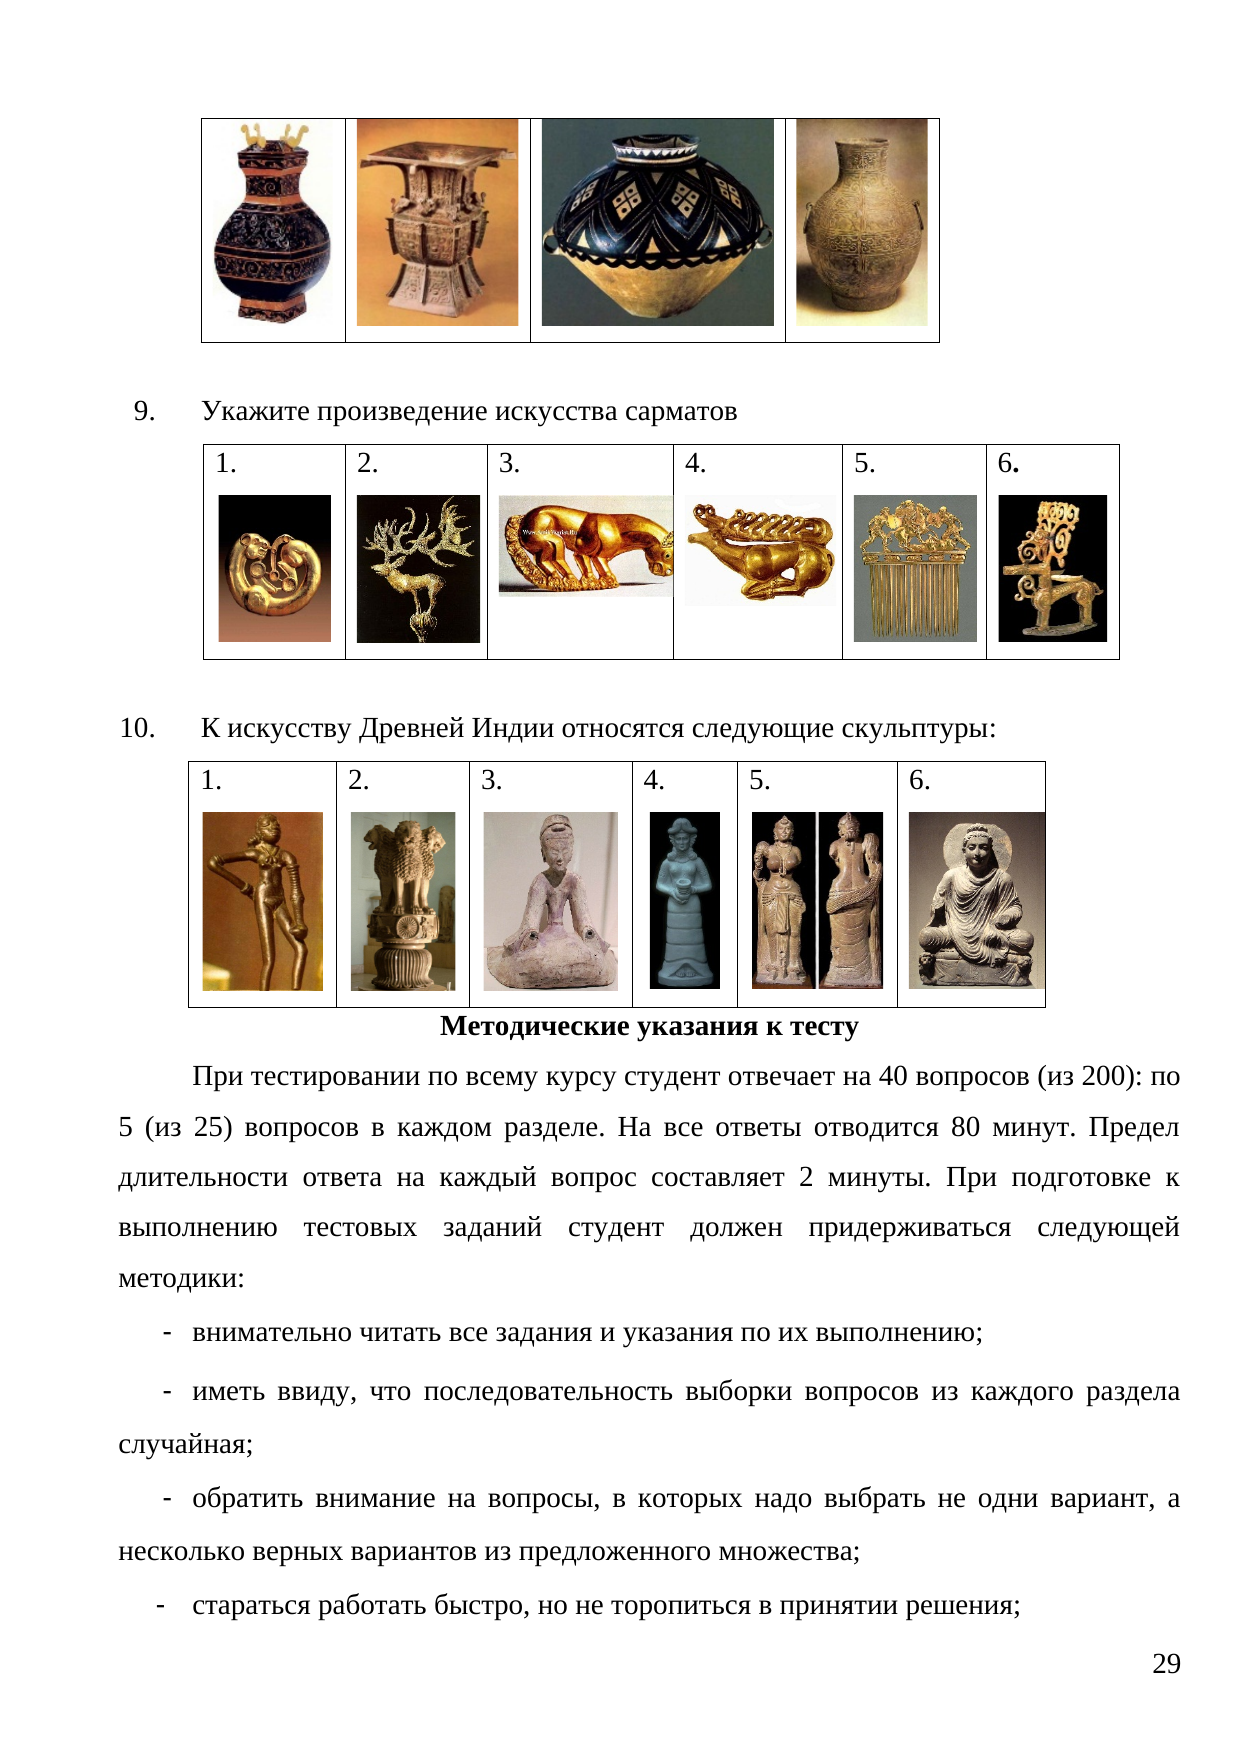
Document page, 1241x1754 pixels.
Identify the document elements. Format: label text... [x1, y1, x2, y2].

list обратить внимание на вопросы, в которых надо выбрать не одни вариант, а несколько верных вариантов из предложенного множества; [118, 1476, 1181, 1566]
list стараться работать быстро, но не торопиться в принятии решения; [118, 1583, 1181, 1623]
table_header 6. [898, 762, 1045, 1007]
picture [356, 119, 519, 326]
table_header 2. [346, 445, 487, 659]
picture [752, 812, 884, 989]
picture [218, 495, 331, 642]
table_header [202, 119, 345, 342]
table_header 4. [633, 762, 737, 1007]
picture [541, 119, 774, 326]
picture [483, 812, 618, 991]
table_header 4. [674, 445, 842, 659]
list Укажите произведение искусства сарматов [156, 393, 1181, 427]
picture [853, 495, 977, 642]
list внимательно читать все задания и указания по их выполнению; [118, 1310, 1181, 1350]
table_header 5. [843, 445, 986, 659]
table_header [786, 119, 939, 342]
list К искусству Древней Индии относятся следующие скульптуры: [156, 711, 1181, 744]
table_header 1. [189, 762, 336, 1007]
table_header [346, 119, 530, 342]
picture [649, 812, 720, 989]
picture [998, 495, 1108, 642]
table_header 2. [337, 762, 469, 1007]
picture [796, 119, 928, 326]
picture [356, 495, 481, 643]
text Методические указания к тесту [118, 1008, 1181, 1042]
picture [212, 119, 333, 326]
picture [684, 495, 837, 606]
picture [202, 812, 323, 991]
table_header 3. [488, 445, 673, 659]
list иметь ввиду, что последовательность выборки вопросов из каждого раздела случайная; [118, 1369, 1181, 1459]
table_header 6. [987, 445, 1119, 659]
table_header 5. [738, 762, 897, 1007]
table_header 3. [470, 762, 632, 1007]
picture [908, 812, 1045, 989]
picture [498, 495, 674, 597]
table_header [531, 119, 785, 342]
picture [350, 812, 456, 991]
text При тестировании по всему курсу студент отвечает на 40 вопросов (из 200): по 5 (из 25) вопросов в каждом разделе. На все ответы отводится 80 минут. Предел длительности ответа на каждый вопрос составляет 2 минуты. При подготовке к выполнению тестовых заданий студент должен придерживаться следующей методики: [118, 1058, 1181, 1293]
table_header 1. [204, 445, 345, 659]
